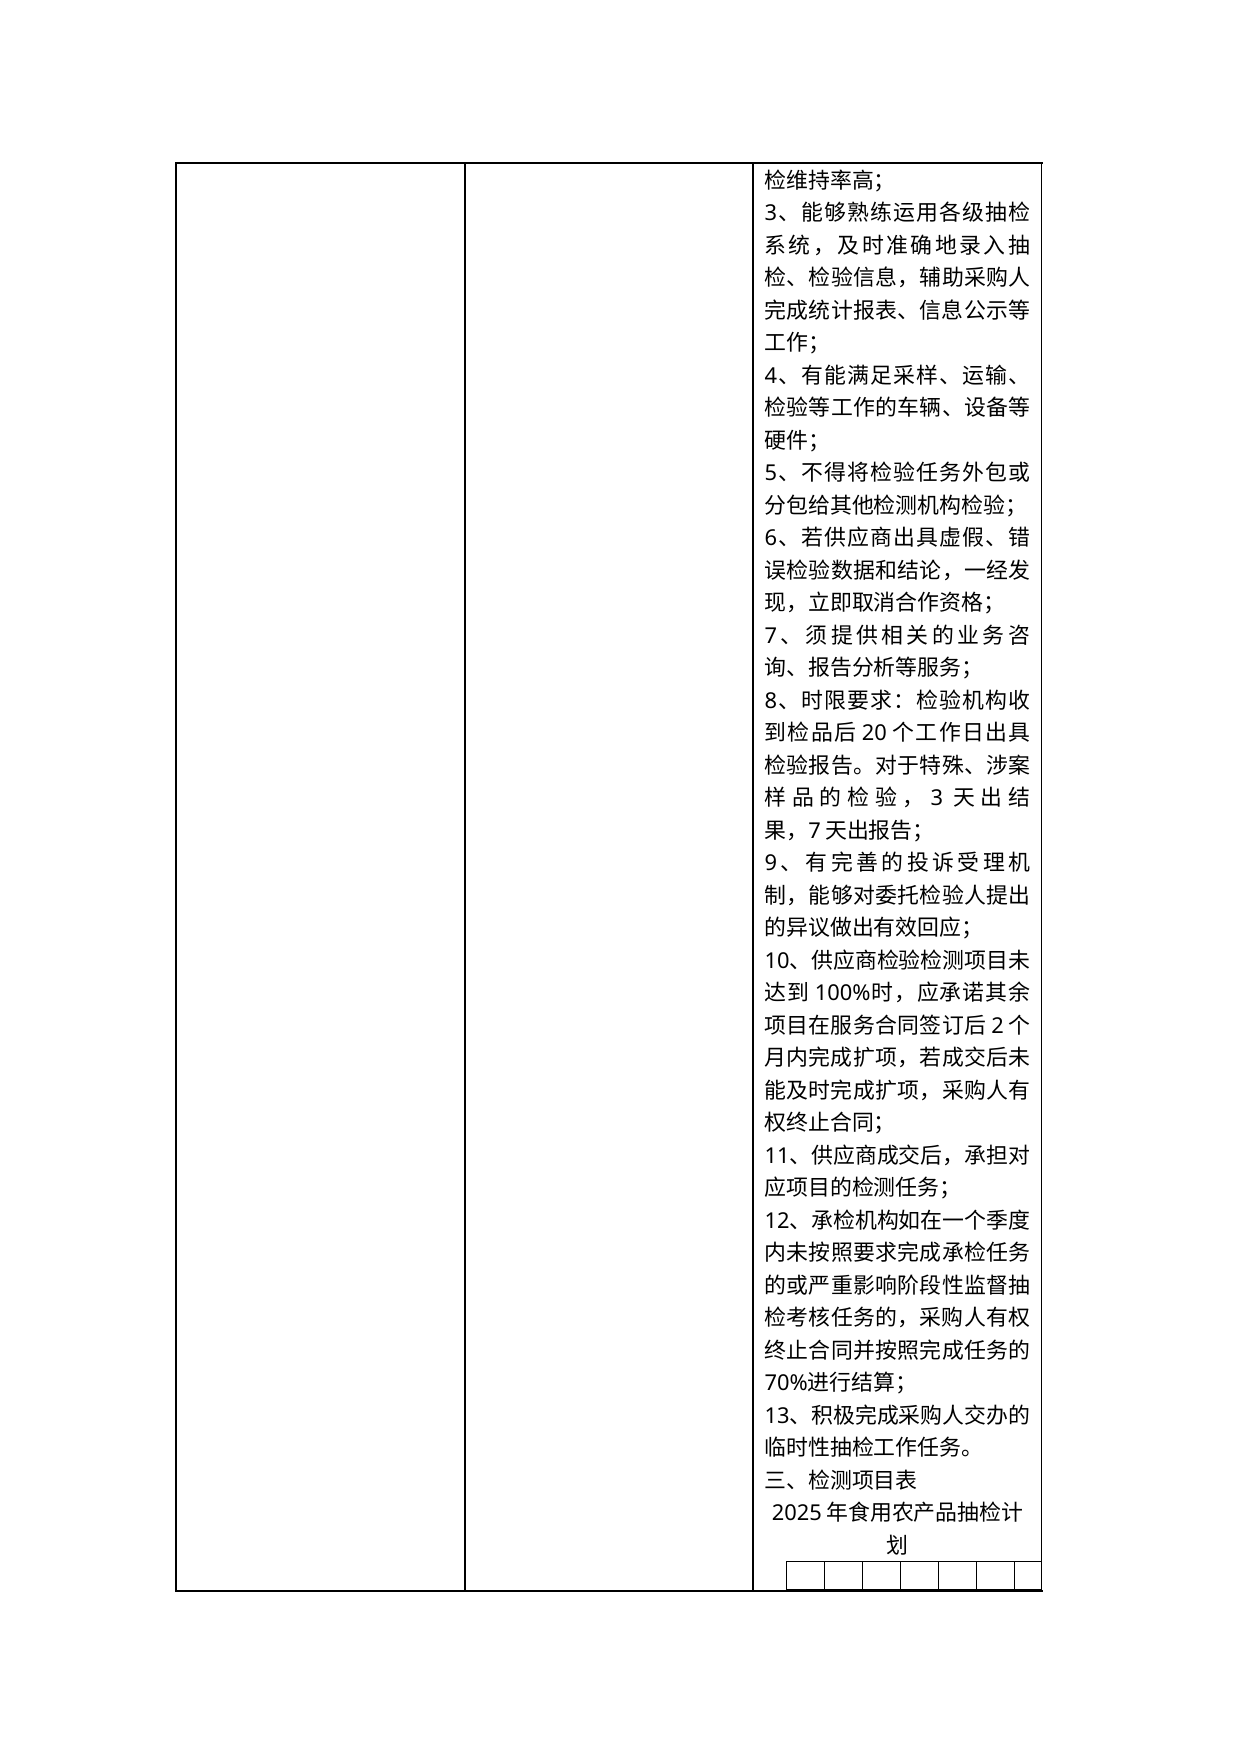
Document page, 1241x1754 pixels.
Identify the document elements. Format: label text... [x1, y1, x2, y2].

table_cell 1 [177, 164, 464, 1590]
table_cell ★ [466, 164, 752, 1590]
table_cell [754, 164, 1041, 1590]
